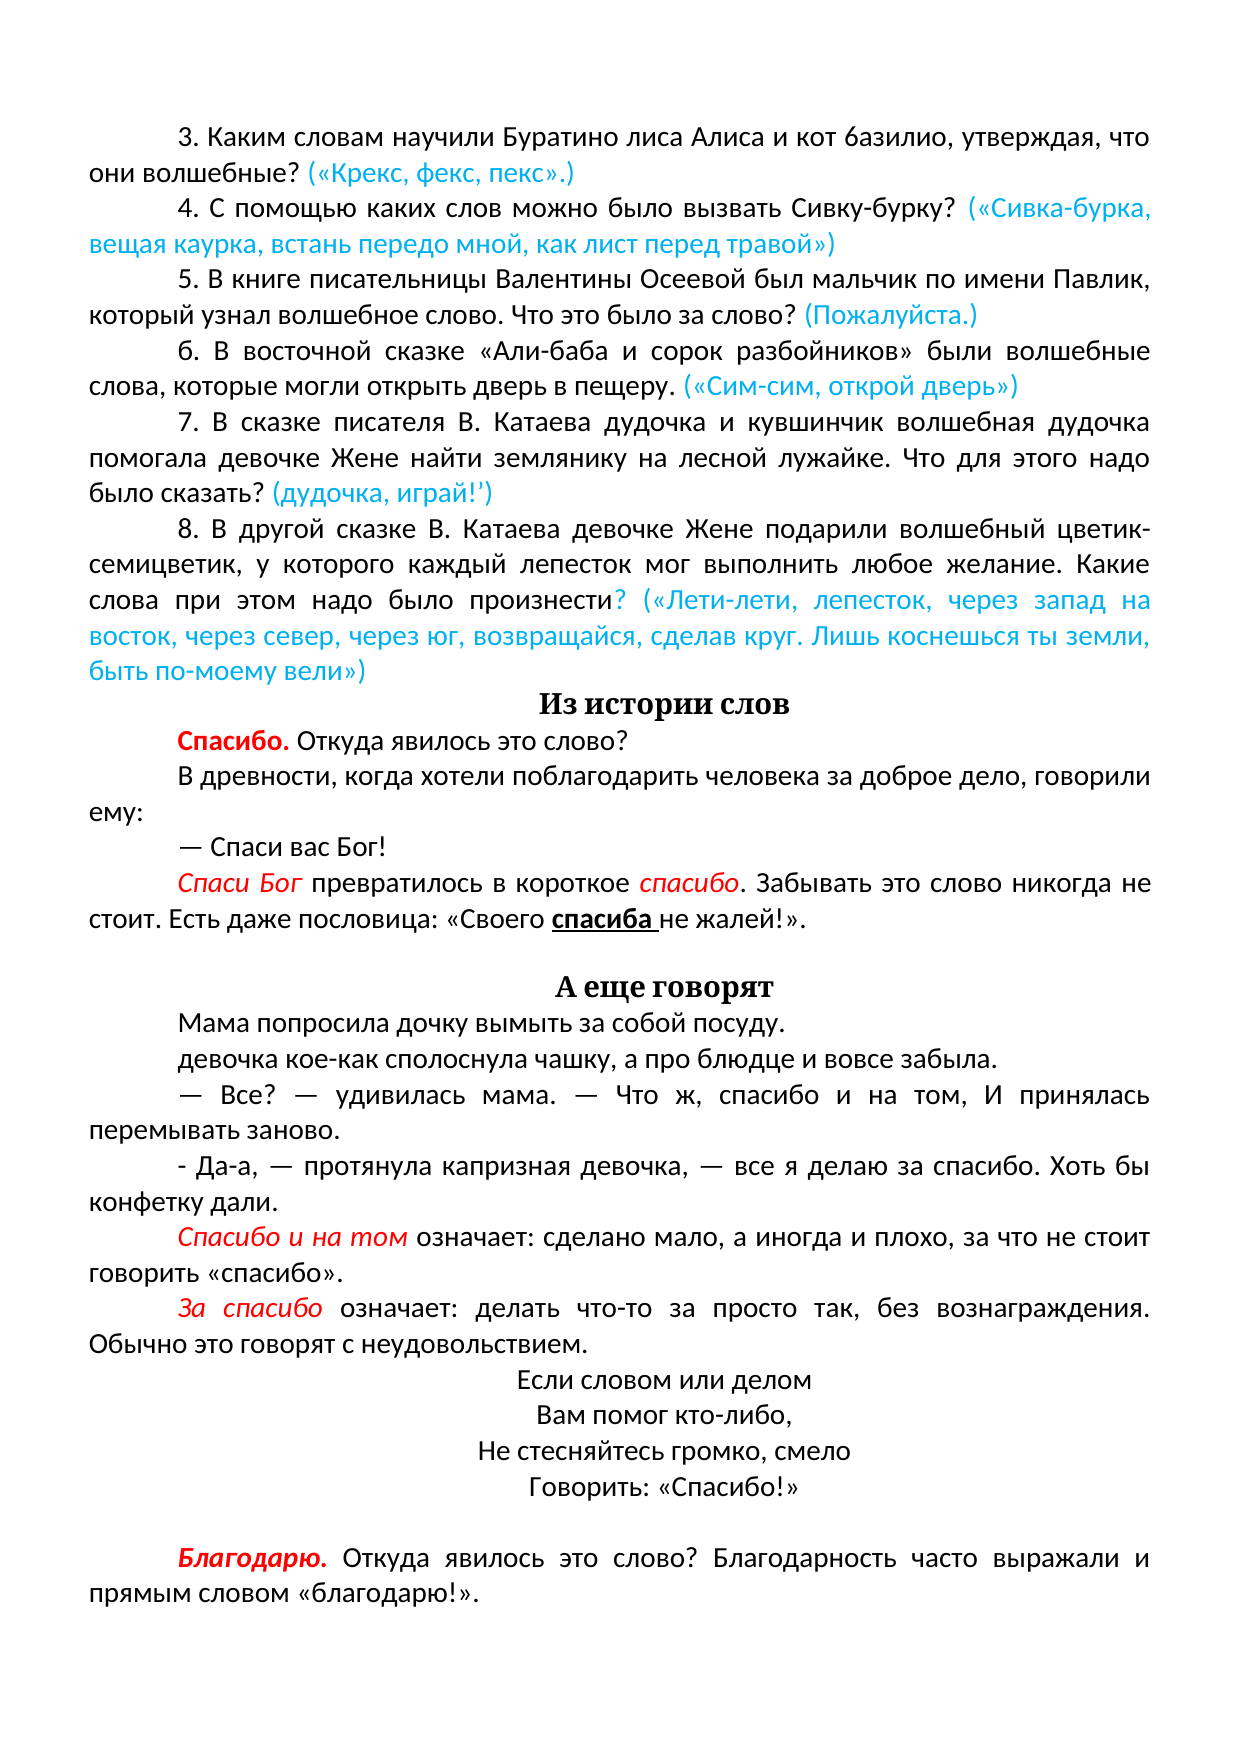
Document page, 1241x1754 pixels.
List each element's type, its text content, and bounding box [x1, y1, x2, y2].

text Не стесняйтесь громко, смело [88, 1432, 1152, 1468]
text Из истории слов [88, 688, 1152, 722]
text Спаси Бог превратилось в короткое спасибо. Забывать это слово никогда не стоит. Есть даже пословица: «Своего спасиба не жалей!». [88, 864, 1152, 935]
text За спасибо означает: делать что-то за просто так, без вознаграждения. Обычно это говорят с неудовольствием. [88, 1289, 1152, 1361]
text Мама попросила дочку вымыть за собой посуду. [88, 1004, 1152, 1040]
text В древности, когда хотели поблагодарить человека за доброе дело, говорили ему: [88, 757, 1152, 828]
text — Спаси вас Бог! [88, 828, 1152, 864]
text 8. В другой сказке В. Катаева девочке Жене подарили волшебный цветик-семицветик, у которого каждый лепесток мог выполнить любое желание. Какие слова при этом надо было произнести? («Лети-лети, лепесток, через запад на восток, через север, через юг, возвращайся, сделав круг. Лишь коснешься ты земли, быть по-моему вели») [88, 510, 1152, 688]
text — Все? — удивилась мама. — Что ж, спасибо и на том, И принялась перемывать заново. [88, 1076, 1152, 1147]
text 3. Каким словам научили Буратино лиса Алиса и кот 6азилио, утверждая, что они волшебные? («Крекс, фекс, пекс».) [88, 118, 1152, 189]
text Благодарю. Откуда явилось это слово? Благодарность часто выражали и прямым словом «благодарю!». [88, 1539, 1152, 1610]
text Вам помог кто-либо, [88, 1396, 1152, 1432]
text 4. С помощью каких слов можно было вызвать Сивку-бурку? («Сивка-бурка, вещая каурка, встань передо мной, как лист перед травой») [88, 189, 1152, 261]
text 5. В книге писательницы Валентины Осеевой был мальчик по имени Павлик, который узнал волшебное слово. Что это было за слово? (Пожалуйста.) [88, 261, 1152, 332]
text 7. В сказке писателя В. Катаева дудочка и кувшинчик волшебная дудочка помогала девочке Жене найти землянику на лесной лужайке. Что для этого надо было сказать? (дудочка, играй!’) [88, 403, 1152, 510]
text Спасибо и на том означает: сделано мало, а иногда и плохо, за что не стоит говорить «спасибо». [88, 1218, 1152, 1289]
text Спасибо. Откуда явилось это слово? [88, 722, 1152, 757]
text Говорить: «Спасибо!» [88, 1468, 1152, 1503]
text А еще говорят [88, 971, 1152, 1004]
text Если словом или делом [88, 1361, 1152, 1396]
text девочка кое-как сполоснула чашку, а про блюдце и вовсе забыла. [88, 1040, 1152, 1076]
text - Да-а, — протянула капризная девочка, — все я делаю за спасибо. Хоть бы конфетку дали. [88, 1147, 1152, 1218]
text б. В восточной сказке «Али-баба и сорок разбойников» были волшебные слова, которые могли открыть дверь в пещеру. («Сим-сим, открой дверь») [88, 332, 1152, 403]
